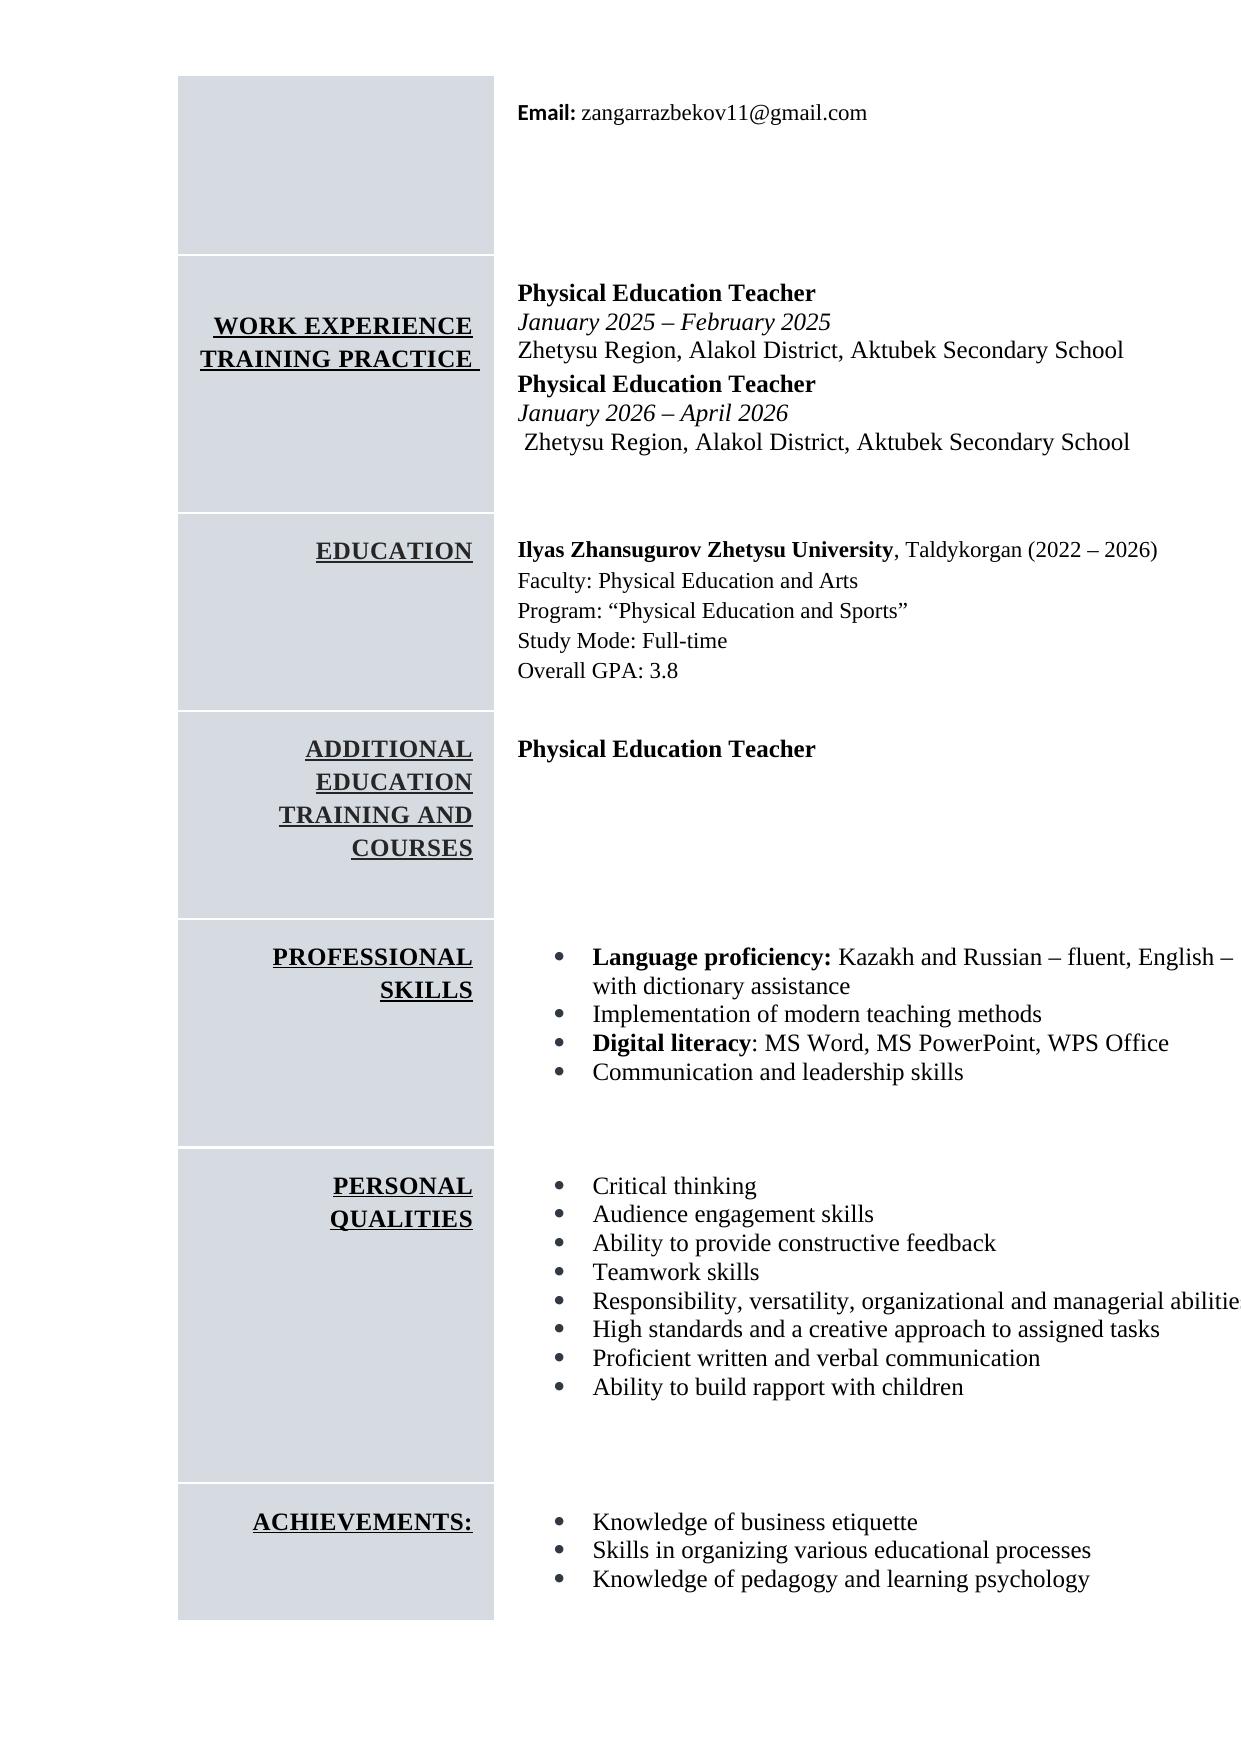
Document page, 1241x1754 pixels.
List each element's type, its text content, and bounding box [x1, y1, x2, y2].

table_cell Language proficiency: Kazakh and Russian – fluent, English – with dictionary assistance Implementation of modern teaching methods Digital literacy: MS Word, MS PowerPoint, WPS Office Communication and leadership skills [496, 920, 1239, 1146]
table_cell EDUCATION [178, 514, 494, 710]
table_cell Critical thinking Audience engagement skills Ability to provide constructive feedback Teamwork skills Responsibility, versatility, organizational and managerial abilities High standards and a creative approach to assigned tasks Proficient written and verbal communication Ability to build rapport with children [496, 1149, 1239, 1482]
table_cell PROFESSIONAL SKILLS [178, 920, 494, 1146]
table_cell ACHIEVEMENTS: [178, 1484, 494, 1620]
table_cell Physical Education Teacher January 2025 – February 2025 Zhetysu Region, Alakol District, Aktubek Secondary School Physical Education Teacher January 2026 – April 2026 Zhetysu Region, Alakol District, Aktubek Secondary School [496, 256, 1239, 512]
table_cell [496, 1484, 1239, 1620]
table_header [178, 76, 494, 254]
table_cell WORK EXPERIENCE TRAINING PRACTICE [178, 256, 494, 512]
table_cell Physical Education Teacher [496, 712, 1239, 918]
table_cell PERSONAL QUALITIES [178, 1149, 494, 1482]
table_cell Ilyas Zhansugurov Zhetysu University, Taldykorgan (2022 – 2026) Faculty: Physical Education and Arts Program: “Physical Education and Sports” Study Mode: Full-time Overall GPA: 3.8 [496, 514, 1239, 710]
table_cell ADDITIONAL EDUCATION TRAINING AND COURSES [178, 712, 494, 918]
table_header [496, 76, 1239, 254]
